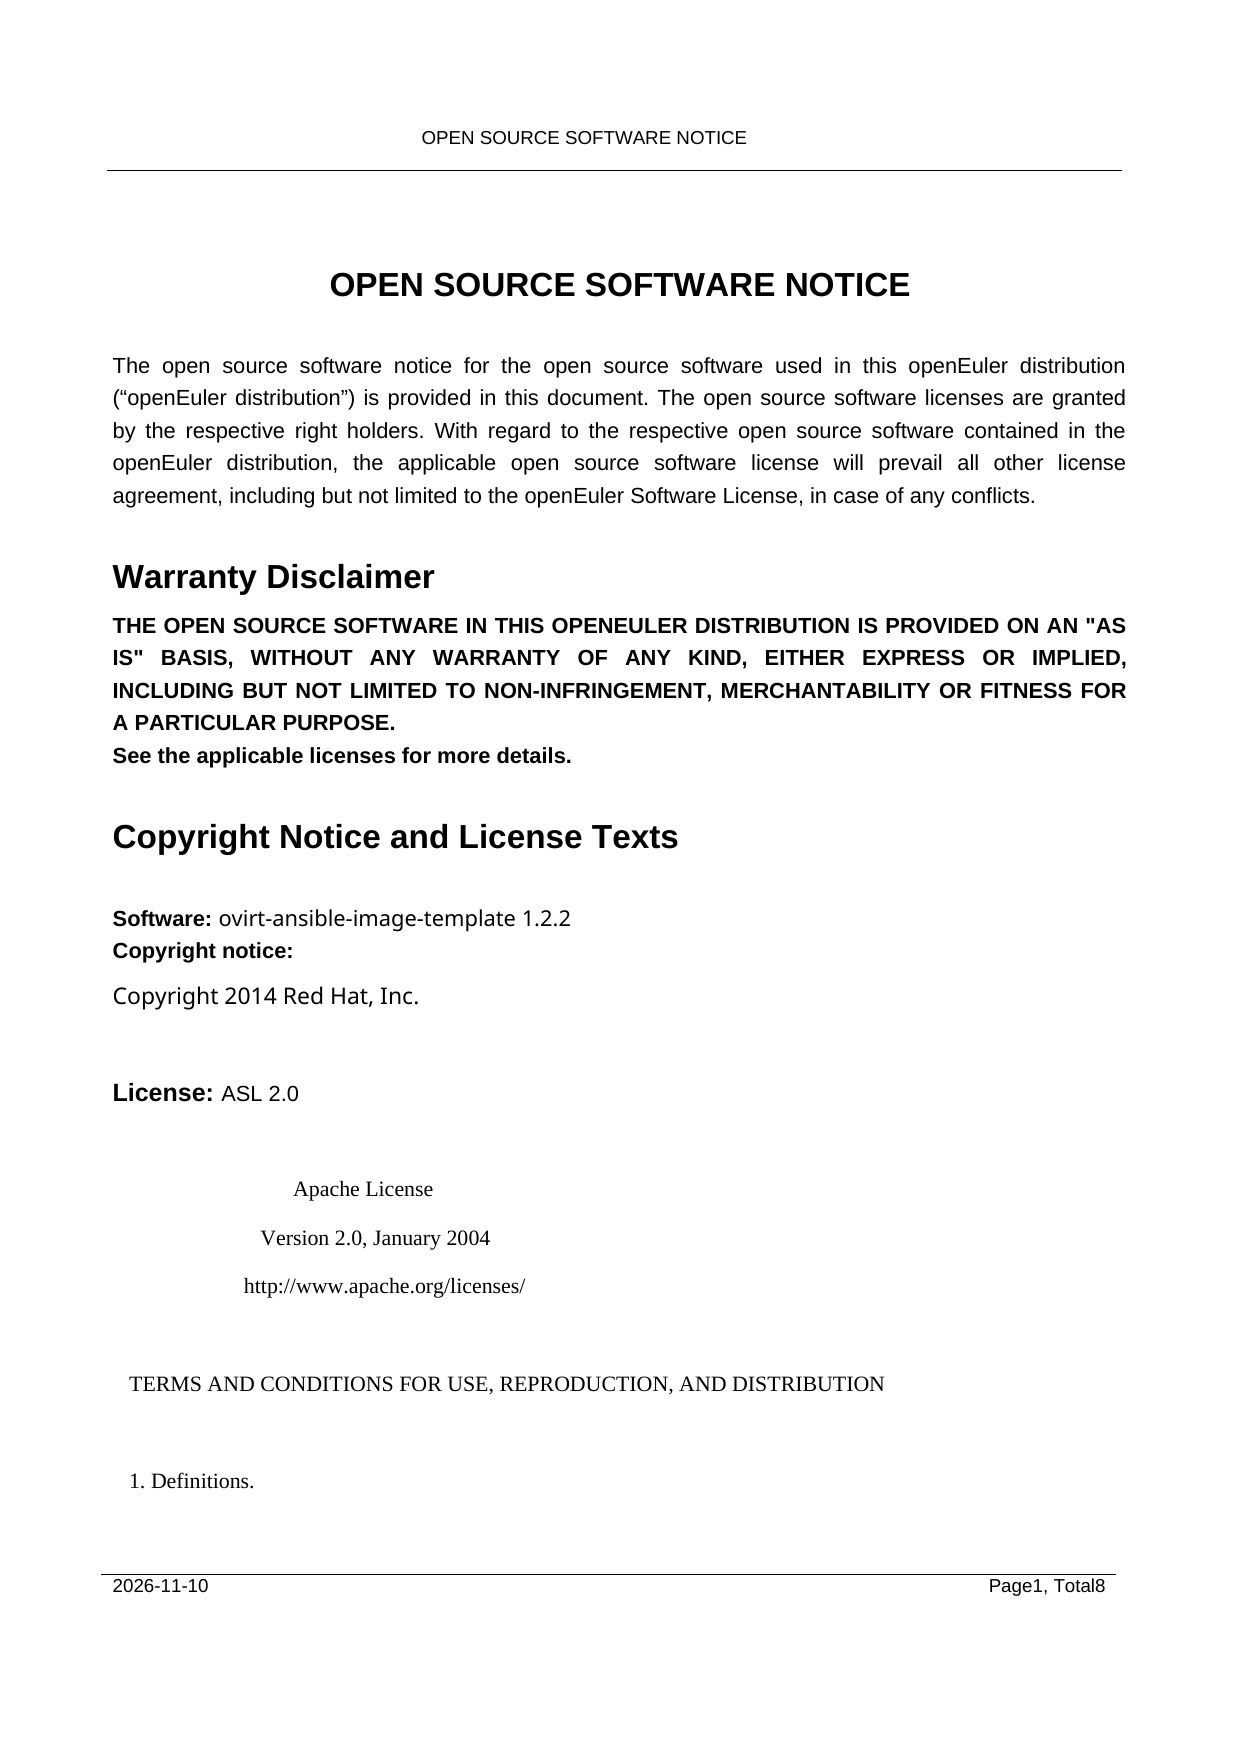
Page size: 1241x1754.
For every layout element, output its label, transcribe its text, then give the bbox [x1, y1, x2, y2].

text Copyright Notice and License Texts [112, 804, 1128, 869]
text The open source software notice for the open source software used in this openEuler distribution (“openEuler distribution”) is provided in this document. The open source software licenses are granted by the respective right holders. With regard to the respective open source software contained in the openEuler distribution, the applicable open source software license will prevail all other license agreement, including but not limited to the openEuler Software License, in case of any conflicts. [112, 349, 1128, 511]
text Warranty Disclaimer [112, 544, 1128, 609]
text Copyright notice: [112, 934, 1128, 966]
text Copyright 2014 Red Hat, Inc. [112, 979, 1128, 1060]
text Software: ovirt-ansible-image-template 1.2.2 [112, 901, 1128, 934]
text License: ASL 2.0 [112, 1077, 1128, 1109]
text THE OPEN SOURCE SOFTWARE IN THIS OPENEULER DISTRIBUTION IS PROVIDED ON AN "AS IS" BASIS, WITHOUT ANY WARRANTY OF ANY KIND, EITHER EXPRESS OR IMPLIED, INCLUDING BUT NOT LIMITED TO NON-INFRINGEMENT, MERCHANTABILITY OR FITNESS FOR A PARTICULAR PURPOSE. See the applicable licenses for more details. [112, 609, 1128, 771]
text OPEN SOURCE SOFTWARE NOTICE [112, 251, 1128, 316]
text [112, 1123, 1128, 1497]
